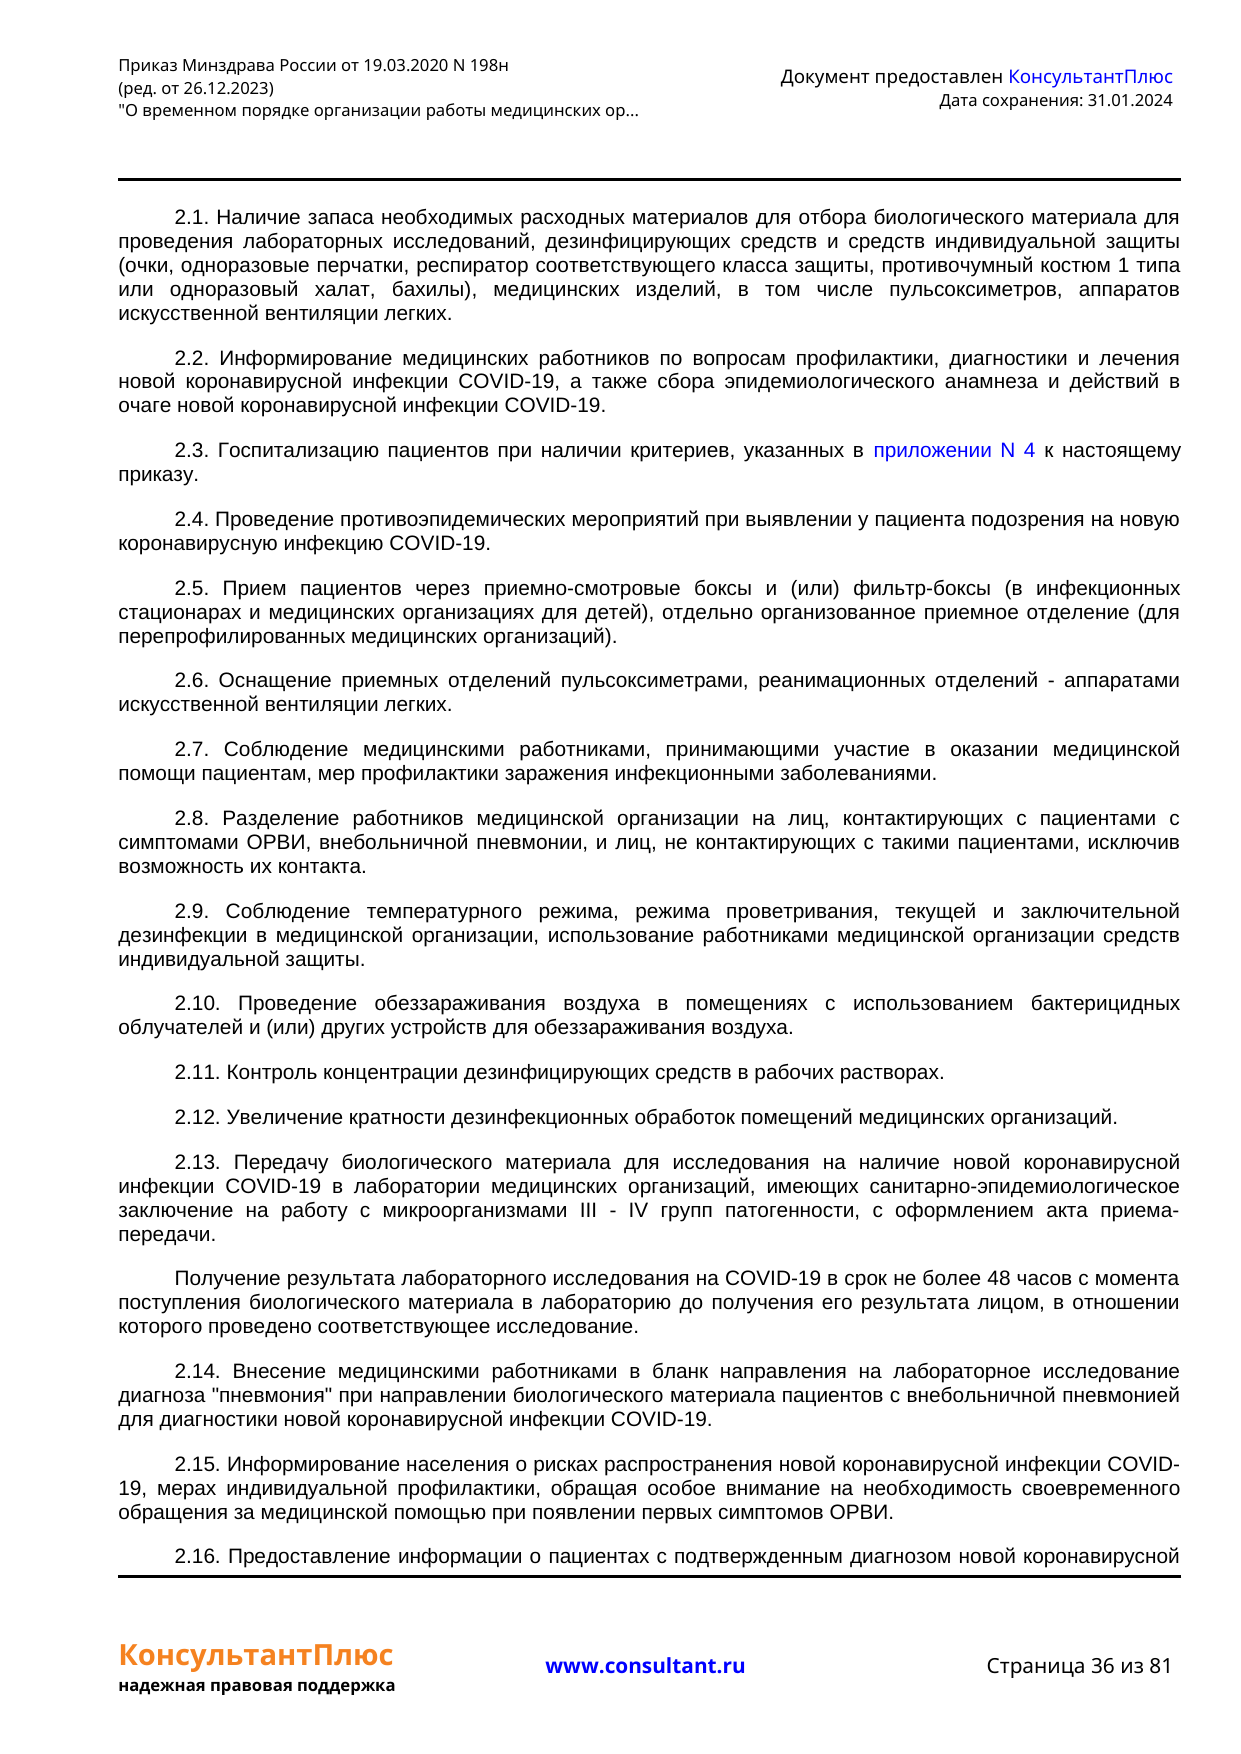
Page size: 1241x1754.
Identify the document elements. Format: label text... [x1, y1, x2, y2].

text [118, 1544, 1181, 1568]
text 2.14. Внесение медицинскими работниками в бланк направления на лабораторное исследование диагноза "пневмония" при направлении биологического материала пациентов с внебольничной пневмонией для диагностики новой коронавирусной инфекции COVID-19. [118, 1359, 1181, 1431]
text 2.4. Проведение противоэпидемических мероприятий при выявлении у пациента подозрения на новую коронавирусную инфекцию COVID-19. [118, 507, 1181, 555]
text 2.2. Информирование медицинских работников по вопросам профилактики, диагностики и лечения новой коронавирусной инфекции COVID-19, а также сбора эпидемиологического анамнеза и действий в очаге новой коронавирусной инфекции COVID-19. [118, 345, 1181, 417]
text 2.12. Увеличение кратности дезинфекционных обработок помещений медицинских организаций. [118, 1105, 1181, 1129]
text 2.7. Соблюдение медицинскими работниками, принимающими участие в оказании медицинской помощи пациентам, мер профилактики заражения инфекционными заболеваниями. [118, 737, 1181, 785]
text 2.3. Госпитализацию пациентов при наличии критериев, указанных в приложении N 4 к настоящему приказу. [118, 438, 1181, 486]
text 2.13. Передачу биологического материала для исследования на наличие новой коронавирусной инфекции COVID-19 в лаборатории медицинских организаций, имеющих санитарно-эпидемиологическое заключение на работу с микроорганизмами III - IV групп патогенности, с оформлением акта приема-передачи. [118, 1149, 1181, 1245]
text 2.6. Оснащение приемных отделений пульсоксиметрами, реанимационных отделений - аппаратами искусственной вентиляции легких. [118, 668, 1181, 716]
text 2.8. Разделение работников медицинской организации на лиц, контактирующих с пациентами с симптомами ОРВИ, внебольничной пневмонии, и лиц, не контактирующих с такими пациентами, исключив возможность их контакта. [118, 806, 1181, 878]
text 2.10. Проведение обеззараживания воздуха в помещениях с использованием бактерицидных облучателей и (или) других устройств для обеззараживания воздуха. [118, 991, 1181, 1039]
text 2.5. Прием пациентов через приемно-смотровые боксы и (или) фильтр-боксы (в инфекционных стационарах и медицинских организациях для детей), отдельно организованное приемное отделение (для перепрофилированных медицинских организаций). [118, 576, 1181, 647]
text Получение результата лабораторного исследования на COVID-19 в срок не более 48 часов с момента поступления биологического материала в лабораторию до получения его результата лицом, в отношении которого проведено соответствующее исследование. [118, 1266, 1181, 1338]
text 2.11. Контроль концентрации дезинфицирующих средств в рабочих растворах. [118, 1060, 1181, 1084]
text 2.9. Соблюдение температурного режима, режима проветривания, текущей и заключительной дезинфекции в медицинской организации, использование работниками медицинской организации средств индивидуальной защиты. [118, 898, 1181, 970]
text 2.15. Информирование населения о рисках распространения новой коронавирусной инфекции COVID-19, мерах индивидуальной профилактики, обращая особое внимание на необходимость своевременного обращения за медицинской помощью при появлении первых симптомов ОРВИ. [118, 1452, 1181, 1523]
text 2.1. Наличие запаса необходимых расходных материалов для отбора биологического материала для проведения лабораторных исследований, дезинфицирующих средств и средств индивидуальной защиты (очки, одноразовые перчатки, респиратор соответствующего класса защиты, противочумный костюм 1 типа или одноразовый халат, бахилы), медицинских изделий, в том числе пульсоксиметров, аппаратов искусственной вентиляции легких. [118, 205, 1181, 324]
